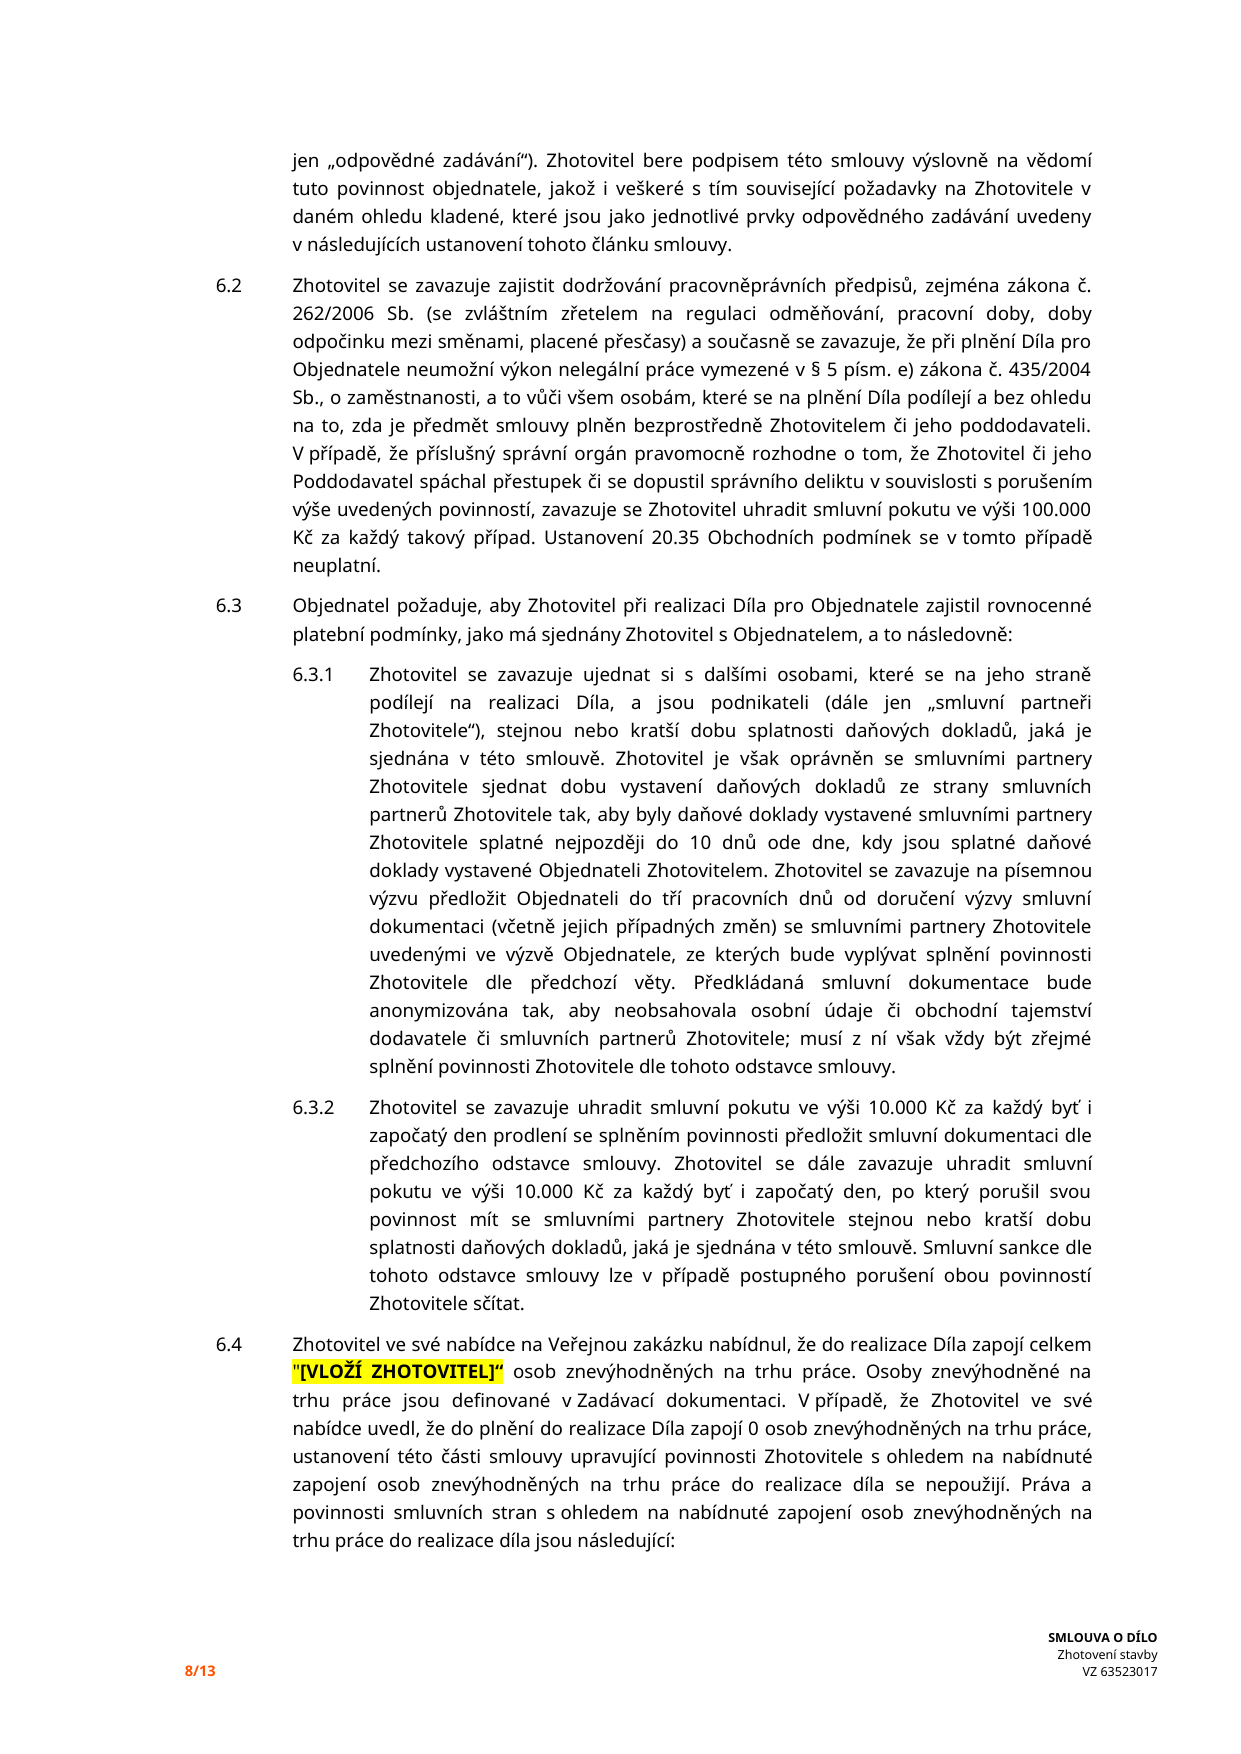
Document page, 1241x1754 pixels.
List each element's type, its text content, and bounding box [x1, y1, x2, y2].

text Zhotovitel se zavazuje zajistit dodržování pracovněprávních předpisů, zejména zákona č. 262/2006 Sb. (se zvláštním zřetelem na regulaci odměňování, pracovní doby, doby odpočinku mezi směnami, placené přesčasy) a současně se zavazuje, že při plnění Díla pro Objednatele neumožní výkon nelegální práce vymezené v § 5 písm. e) zákona č. 435/2004 Sb., o zaměstnanosti, a to vůči všem osobám, které se na plnění Díla podílejí a bez ohledu na to, zda je předmět smlouvy plněn bezprostředně Zhotovitelem či jeho poddodavateli. V případě, že příslušný správní orgán pravomocně rozhodne o tom, že Zhotovitel či jeho Poddodavatel spáchal přestupek či se dopustil správního deliktu v souvislosti s porušením výše uvedených povinností, zavazuje se Zhotovitel uhradit smluvní pokutu ve výši 100.000 Kč za každý takový případ. Ustanovení 20.35 Obchodních podmínek se v tomto případě neuplatní. [216, 272, 1093, 578]
text Objednatel požaduje, aby Zhotovitel při realizaci Díla pro Objednatele zajistil rovnocenné platební podmínky, jako má sjednány Zhotovitel s Objednatelem, a to následovně: [216, 593, 1093, 646]
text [216, 147, 1093, 257]
text Zhotovitel se zavazuje uhradit smluvní pokutu ve výši 10.000 Kč za každý byť i započatý den prodlení se splněním povinnosti předložit smluvní dokumentaci dle předchozího odstavce smlouvy. Zhotovitel se dále zavazuje uhradit smluvní pokutu ve výši 10.000 Kč za každý byť i započatý den, po který porušil svou povinnost mít se smluvními partnery Zhotovitele stejnou nebo kratší dobu splatnosti daňových dokladů, jaká je sjednána v této smlouvě. Smluvní sankce dle tohoto odstavce smlouvy lze v případě postupného porušení obou povinností Zhotovitele sčítat. [292, 1094, 1093, 1316]
text Zhotovitel se zavazuje ujednat si s dalšími osobami, které se na jeho straně podílejí na realizaci Díla, a jsou podnikateli (dále jen „smluvní partneři Zhotovitele“), stejnou nebo kratší dobu splatnosti daňových dokladů, jaká je sjednána v této smlouvě. Zhotovitel je však oprávněn se smluvními partnery Zhotovitele sjednat dobu vystavení daňových dokladů ze strany smluvních partnerů Zhotovitele tak, aby byly daňové doklady vystavené smluvními partnery Zhotovitele splatné nejpozději do 10 dnů ode dne, kdy jsou splatné daňové doklady vystavené Objednateli Zhotovitelem. Zhotovitel se zavazuje na písemnou výzvu předložit Objednateli do tří pracovních dnů od doručení výzvy smluvní dokumentaci (včetně jejich případných změn) se smluvními partnery Zhotovitele uvedenými ve výzvě Objednatele, ze kterých bude vyplývat splnění povinnosti Zhotovitele dle předchozí věty. Předkládaná smluvní dokumentace bude anonymizována tak, aby neobsahovala osobní údaje či obchodní tajemství dodavatele či smluvních partnerů Zhotovitele; musí z ní však vždy být zřejmé splnění povinnosti Zhotovitele dle tohoto odstavce smlouvy. [292, 661, 1093, 1079]
text Zhotovitel ve své nabídce na Veřejnou zakázku nabídnul, že do realizace Díla zapojí celkem "[VLOŽÍ ZHOTOVITEL]“ osob znevýhodněných na trhu práce. Osoby znevýhodněné na trhu práce jsou definované v Zadávací dokumentaci. V případě, že Zhotovitel ve své nabídce uvedl, že do plnění do realizace Díla zapojí 0 osob znevýhodněných na trhu práce, ustanovení této části smlouvy upravující povinnosti Zhotovitele s ohledem na nabídnuté zapojení osob znevýhodněných na trhu práce do realizace díla se nepoužijí. Práva a povinnosti smluvních stran s ohledem na nabídnuté zapojení osob znevýhodněných na trhu práce do realizace díla jsou následující: [216, 1331, 1093, 1552]
